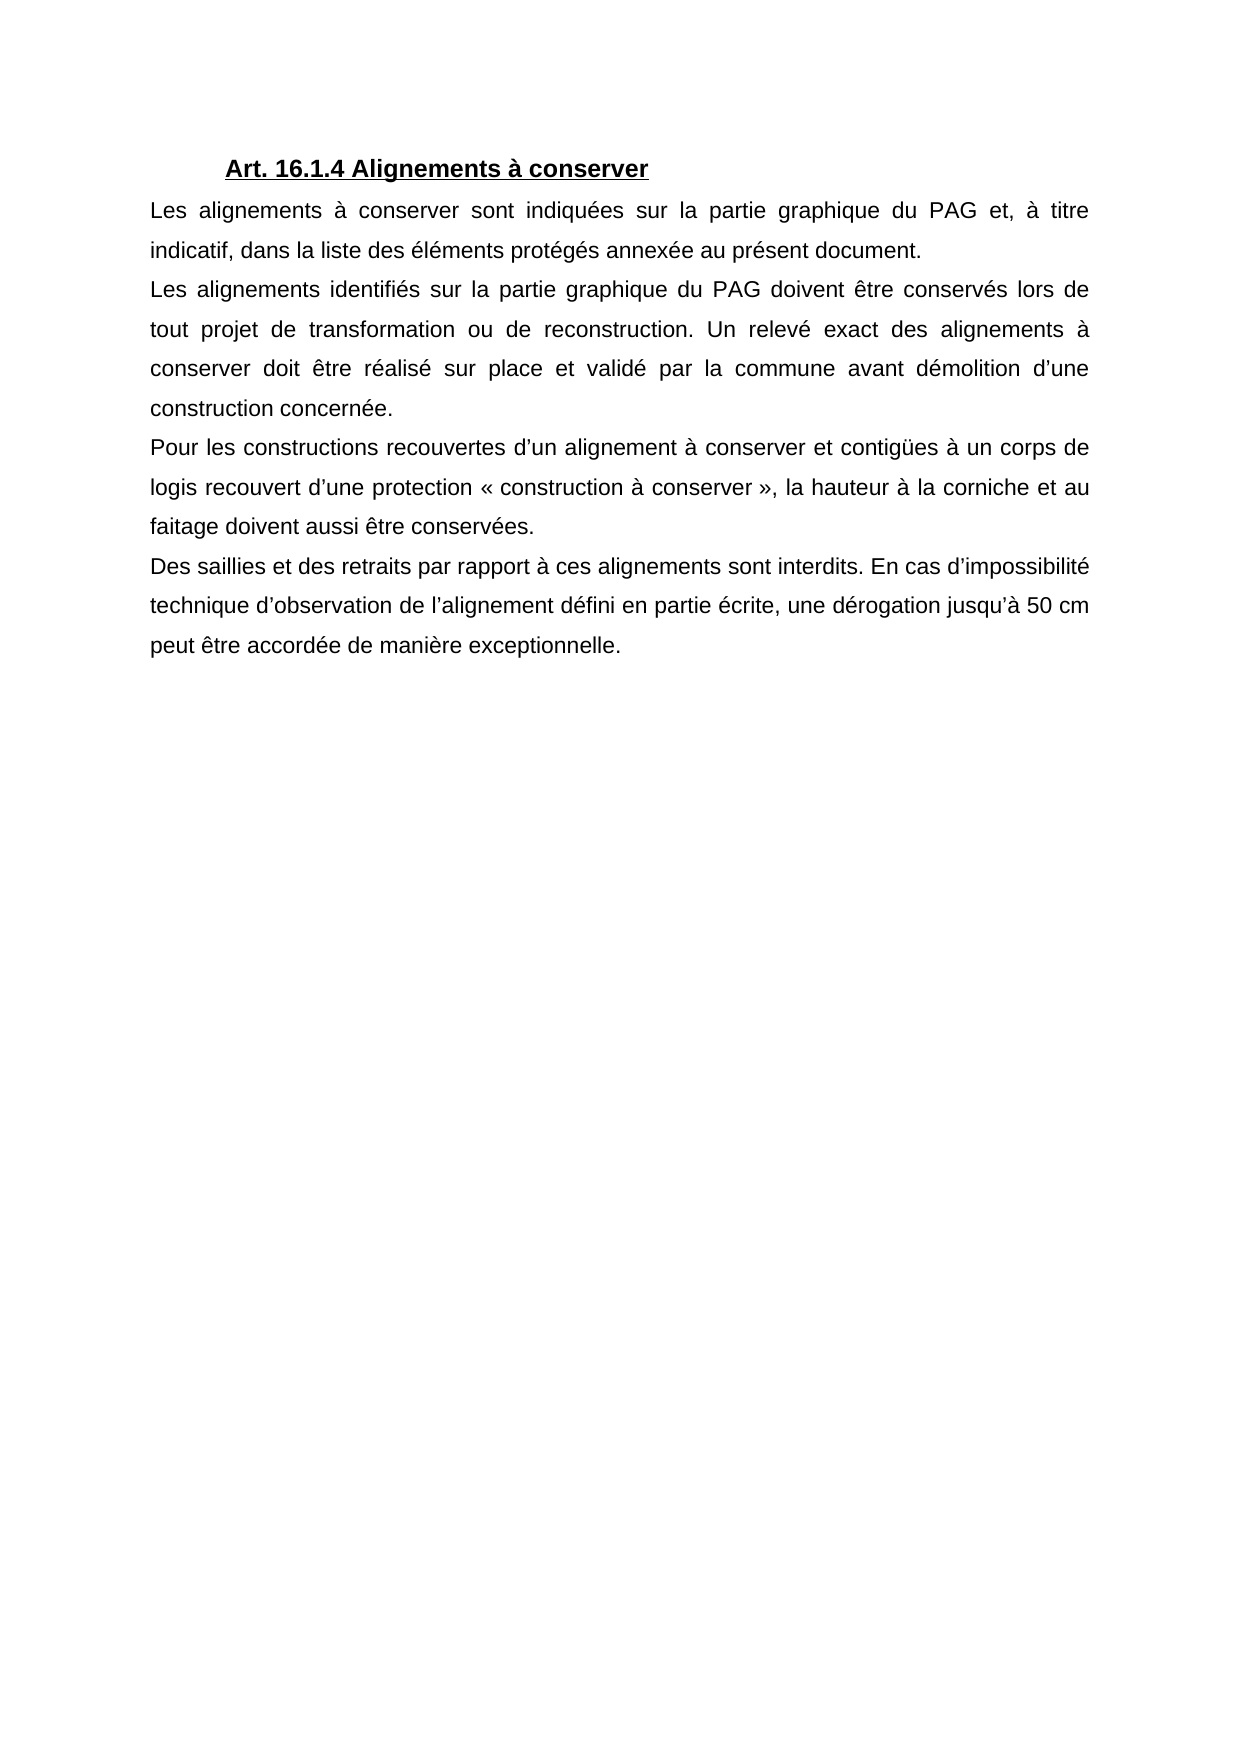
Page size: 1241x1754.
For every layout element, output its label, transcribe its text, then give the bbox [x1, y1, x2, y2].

text Les alignements identifiés sur la partie graphique du PAG doivent être conservés lors de tout projet de transformation ou de reconstruction. Un relevé exact des alignements à conserver doit être réalisé sur place et validé par la commune avant démolition d’une construction concernée. [150, 276, 1090, 421]
subtitle Art. 16.1.4 Alignements à conserver [225, 154, 1090, 183]
text Pour les constructions recouvertes d’un alignement à conserver et contigües à un corps de logis recouvert d’une protection « construction à conserver », la hauteur à la corniche et au faitage doivent aussi être conservées. [150, 434, 1090, 539]
text Les alignements à conserver sont indiquées sur la partie graphique du PAG et, à titre indicatif, dans la liste des éléments protégés annexée au présent document. [150, 197, 1090, 263]
text Des saillies et des retraits par rapport à ces alignements sont interdits. En cas d’impossibilité technique d’observation de l’alignement défini en partie écrite, une dérogation jusqu’à 50 cm peut être accordée de manière exceptionnelle. [150, 553, 1090, 658]
